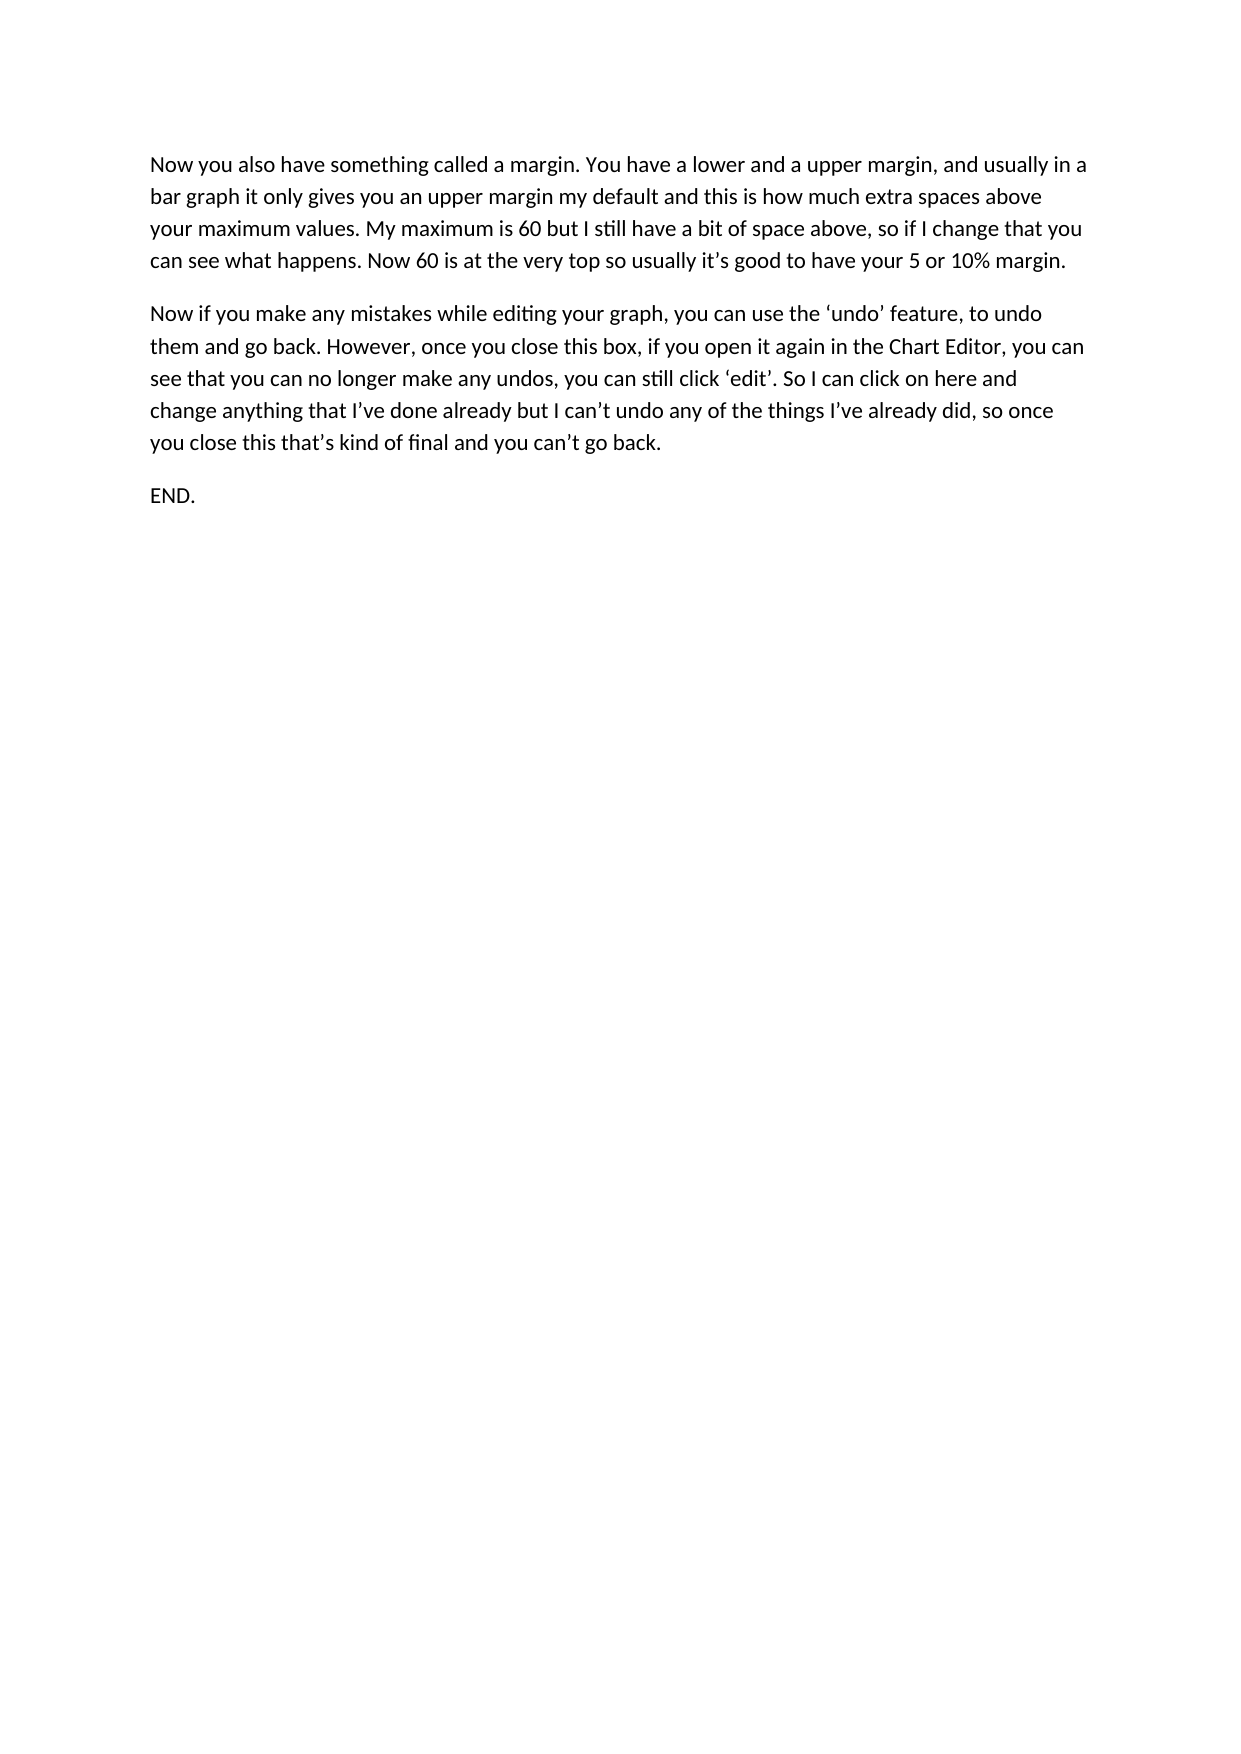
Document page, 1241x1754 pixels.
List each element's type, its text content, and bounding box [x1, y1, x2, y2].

text Now if you make any mistakes while editing your graph, you can use the ‘undo’ feature, to undo them and go back. However, once you close this box, if you open it again in the Chart Editor, you can see that you can no longer make any undos, you can still click ‘edit’. So I can click on here and change anything that I’ve done already but I can’t undo any of the things I’ve already did, so once you close this that’s kind of final and you can’t go back. [150, 299, 1090, 456]
text Now you also have something called a margin. You have a lower and a upper margin, and usually in a bar graph it only gives you an upper margin my default and this is how much extra spaces above your maximum values. My maximum is 60 but I still have a bit of space above, so if I change that you can see what happens. Now 60 is at the very top so usually it’s good to have your 5 or 10% margin. [150, 150, 1090, 274]
text END. [150, 481, 1090, 509]
